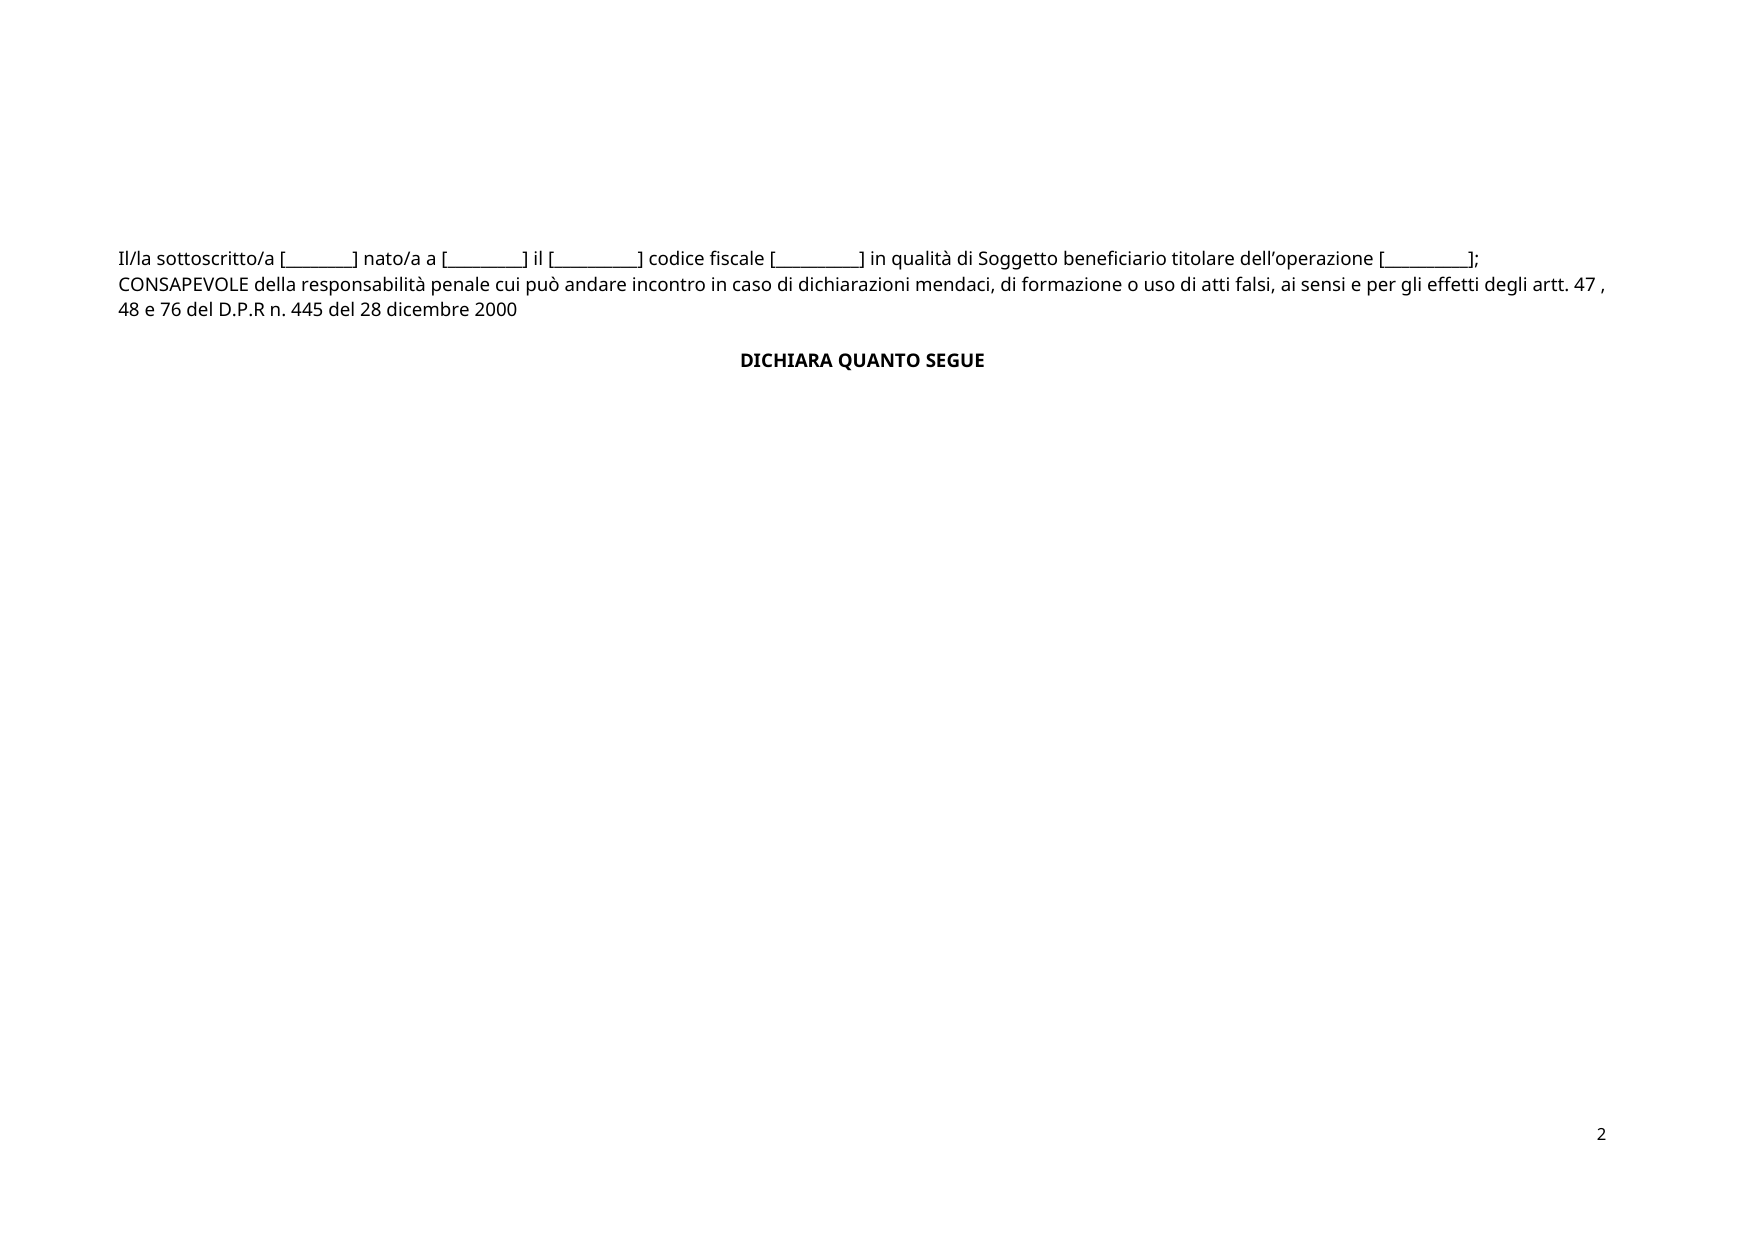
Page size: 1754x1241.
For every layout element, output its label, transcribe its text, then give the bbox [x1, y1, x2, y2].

text CONSAPEVOLE della responsabilità penale cui può andare incontro in caso di dichiarazioni mendaci, di formazione o uso di atti falsi, ai sensi e per gli effetti degli artt. 47 , 48 e 76 del D.P.R n. 445 del 28 dicembre 2000 [118, 271, 1606, 322]
text DICHIARA QUANTO SEGUE [118, 348, 1606, 373]
text Il/la sottoscritto/a [________] nato/a a [_________] il [__________] codice fiscale [__________] in qualità di Soggetto beneficiario titolare dell’operazione [__________]; [118, 246, 1606, 271]
